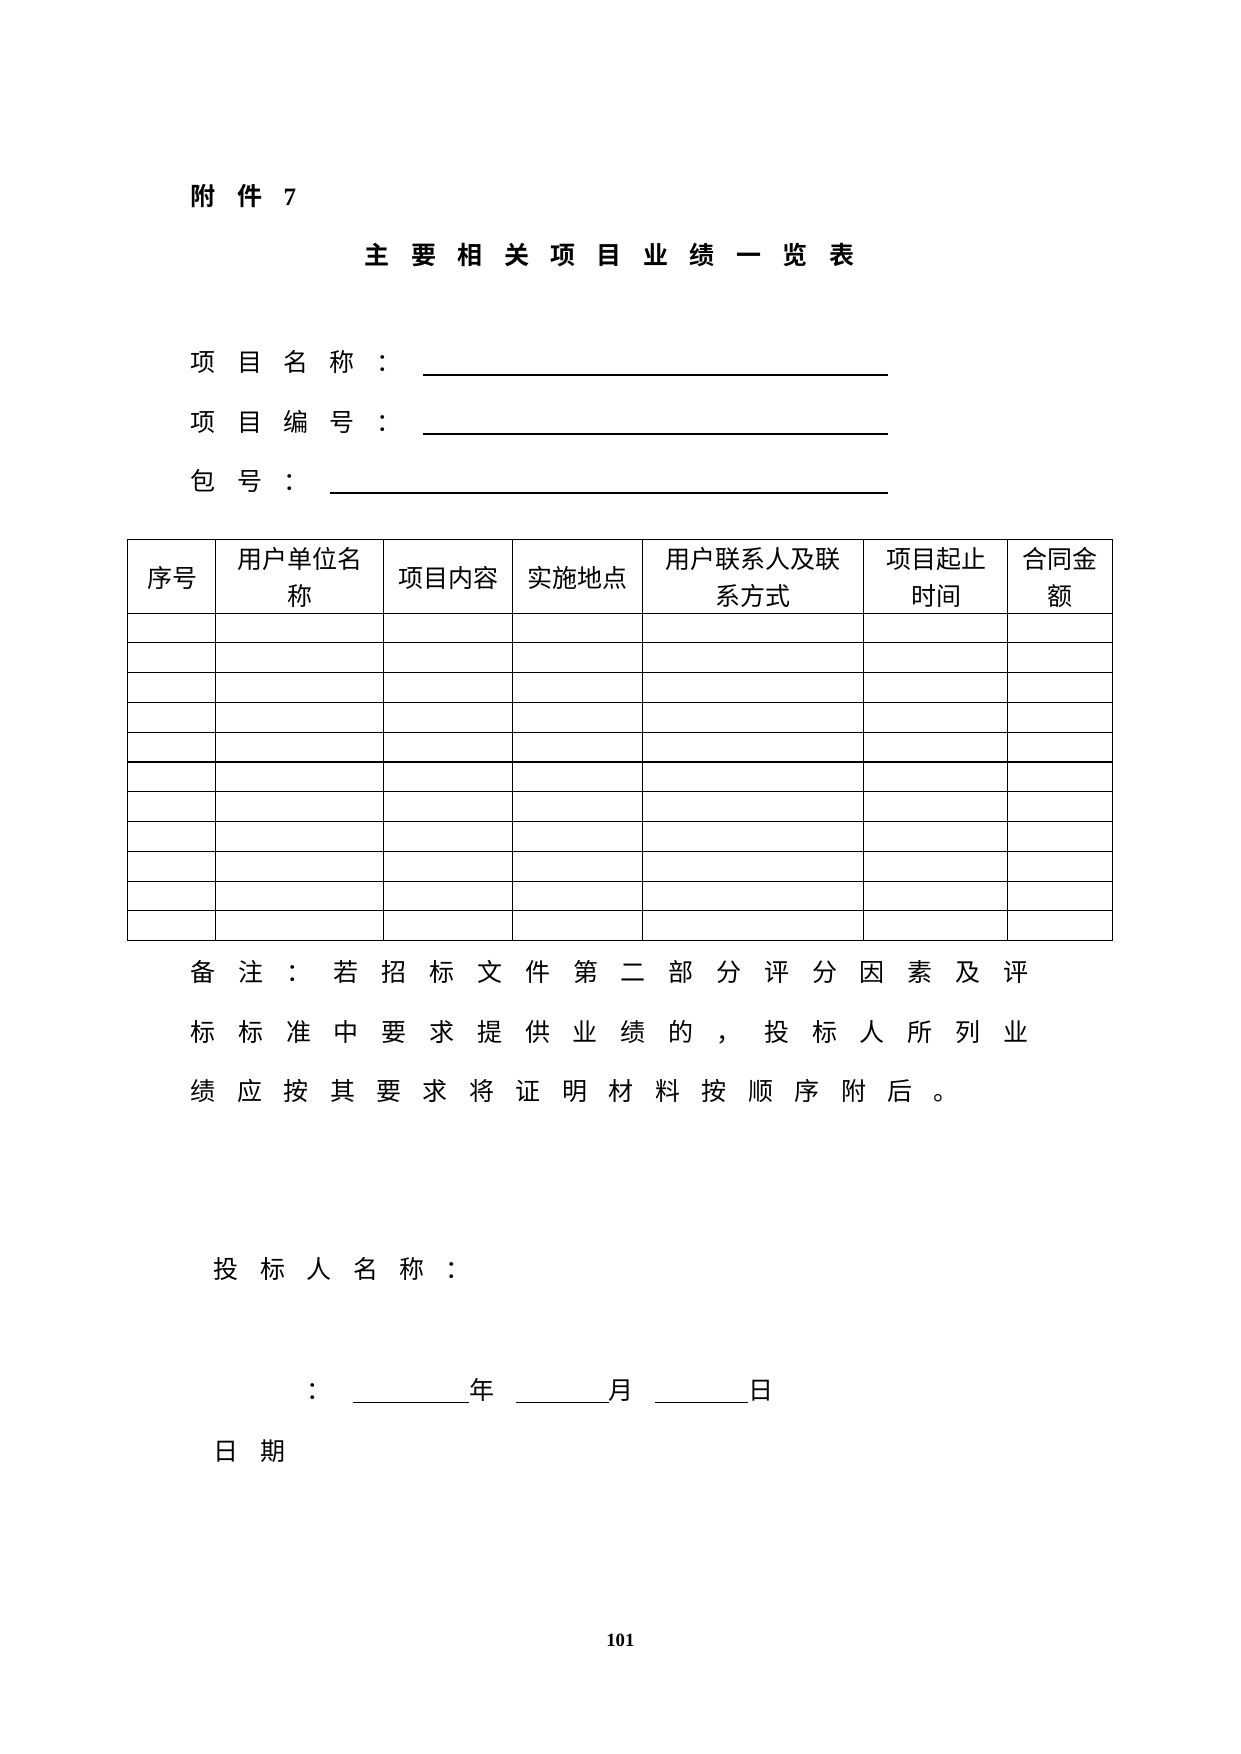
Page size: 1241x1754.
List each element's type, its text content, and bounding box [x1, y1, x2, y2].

table_cell [864, 643, 1007, 672]
table_cell [128, 792, 215, 821]
table_cell [1008, 673, 1112, 702]
table_cell [643, 733, 863, 761]
table_cell [384, 822, 512, 851]
text 项目编号： [190, 390, 1050, 450]
table_cell [643, 882, 863, 910]
table_cell [216, 792, 383, 821]
table_cell [864, 792, 1007, 821]
table_cell [216, 911, 383, 940]
table_cell [513, 614, 642, 642]
table_cell [384, 911, 512, 940]
table_cell [643, 852, 863, 881]
table_cell [864, 614, 1007, 642]
table_cell [384, 673, 512, 702]
text 主要相关项目业绩一览表 [190, 224, 1050, 283]
table_cell [513, 882, 642, 910]
table_cell [1008, 852, 1112, 881]
table_cell [513, 763, 642, 791]
text 项目名称： [190, 331, 1050, 390]
table_cell [216, 673, 383, 702]
table_header 项目起止时间 [864, 540, 1007, 612]
table_cell [128, 763, 215, 791]
table_cell [513, 703, 642, 732]
text 包号： [190, 450, 1050, 509]
table_cell [384, 763, 512, 791]
text 日期： 年 月 日 [190, 1359, 1041, 1478]
table_cell [864, 733, 1007, 761]
table_cell [864, 882, 1007, 910]
table_cell [128, 882, 215, 910]
table_cell [384, 614, 512, 642]
table_header 用户联系人及联系方式 [643, 540, 863, 612]
text 备注：若招标文件第二部分评分因素及评标标准中要求提供业绩的，投标人所列业绩应按其要求将证明材料按顺序附后。 [190, 941, 1050, 1119]
table_cell [643, 911, 863, 940]
table_cell [513, 673, 642, 702]
table_cell [128, 852, 215, 881]
table_cell [128, 643, 215, 672]
table_cell [216, 852, 383, 881]
table_cell [643, 822, 863, 851]
table_cell [864, 763, 1007, 791]
table_cell [128, 614, 215, 642]
table_header 合同金额 [1008, 540, 1112, 612]
table_cell [1008, 763, 1112, 791]
table_cell [216, 643, 383, 672]
table_cell [216, 614, 383, 642]
table_cell [864, 822, 1007, 851]
table_cell [128, 703, 215, 732]
table_cell [864, 703, 1007, 732]
table_cell [1008, 882, 1112, 910]
table_cell [1008, 792, 1112, 821]
table_cell [128, 911, 215, 940]
table_cell [643, 643, 863, 672]
table_cell [128, 673, 215, 702]
table_cell [1008, 822, 1112, 851]
table_cell [384, 733, 512, 761]
table_cell [1008, 911, 1112, 940]
table_cell [864, 673, 1007, 702]
table_cell [513, 911, 642, 940]
table_cell [128, 733, 215, 761]
table_cell [513, 852, 642, 881]
table_cell [513, 792, 642, 821]
table_cell [216, 822, 383, 851]
table_cell [864, 911, 1007, 940]
table_cell [643, 673, 863, 702]
table_cell [216, 763, 383, 791]
table_header 用户单位名称 [216, 540, 383, 612]
table_cell [384, 852, 512, 881]
table_cell [384, 643, 512, 672]
table_cell [643, 792, 863, 821]
table_cell [643, 614, 863, 642]
table_cell [513, 733, 642, 761]
table_cell [384, 882, 512, 910]
table_cell [384, 703, 512, 732]
table_cell [384, 792, 512, 821]
text 投标人名称： [190, 1238, 1041, 1297]
table_cell [864, 852, 1007, 881]
table_cell [216, 703, 383, 732]
table_cell [643, 703, 863, 732]
table_cell [216, 733, 383, 761]
table_cell [643, 763, 863, 791]
table_cell [513, 643, 642, 672]
table_cell [1008, 643, 1112, 672]
table_cell [1008, 703, 1112, 732]
table_cell [513, 822, 642, 851]
table_header 序号 [128, 540, 215, 612]
table_cell [1008, 614, 1112, 642]
table_header 项目内容 [384, 540, 512, 612]
table_header 实施地点 [513, 540, 642, 612]
table_cell [216, 882, 383, 910]
table_cell [128, 822, 215, 851]
table_cell [1008, 733, 1112, 761]
text 附件7 [190, 164, 1050, 224]
